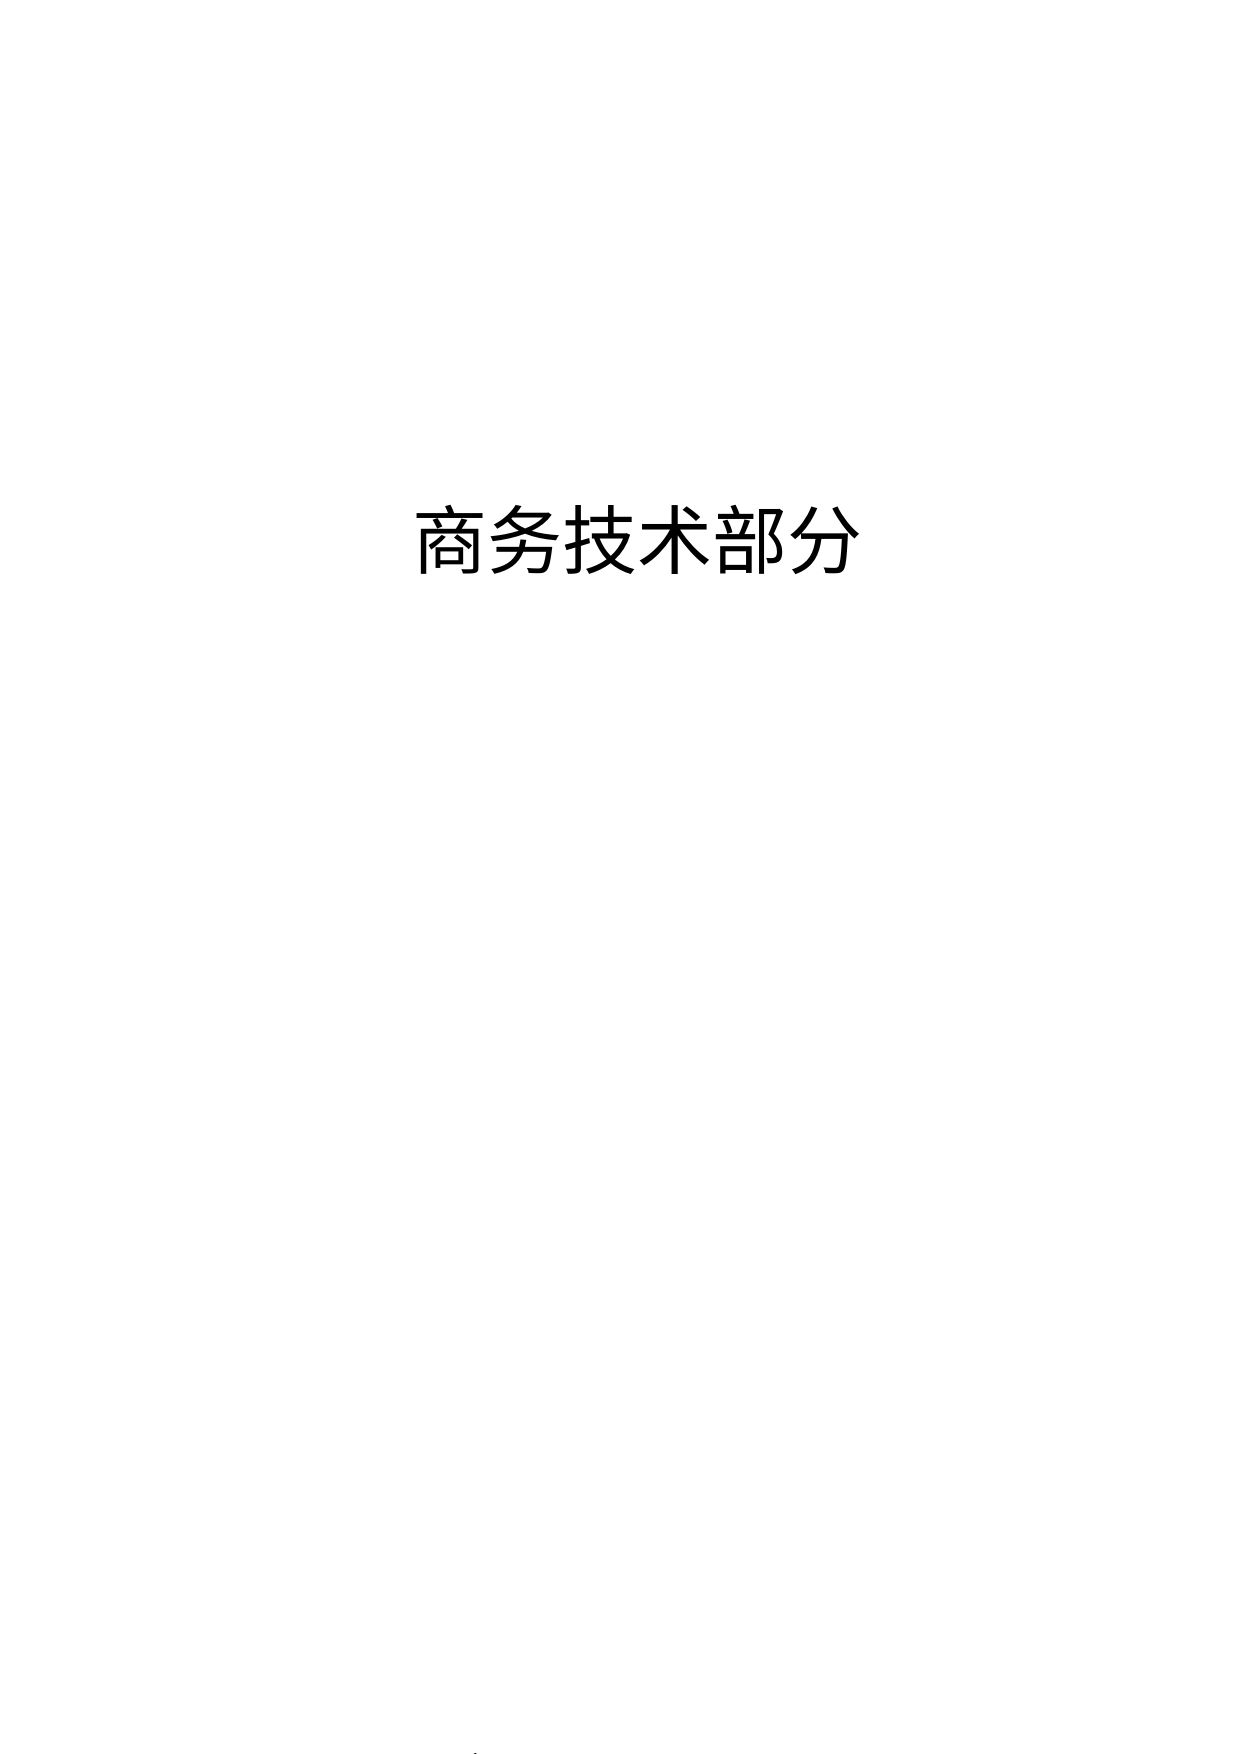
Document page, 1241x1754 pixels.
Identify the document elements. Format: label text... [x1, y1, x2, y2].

text 商务技术部分 [187, 482, 1053, 590]
